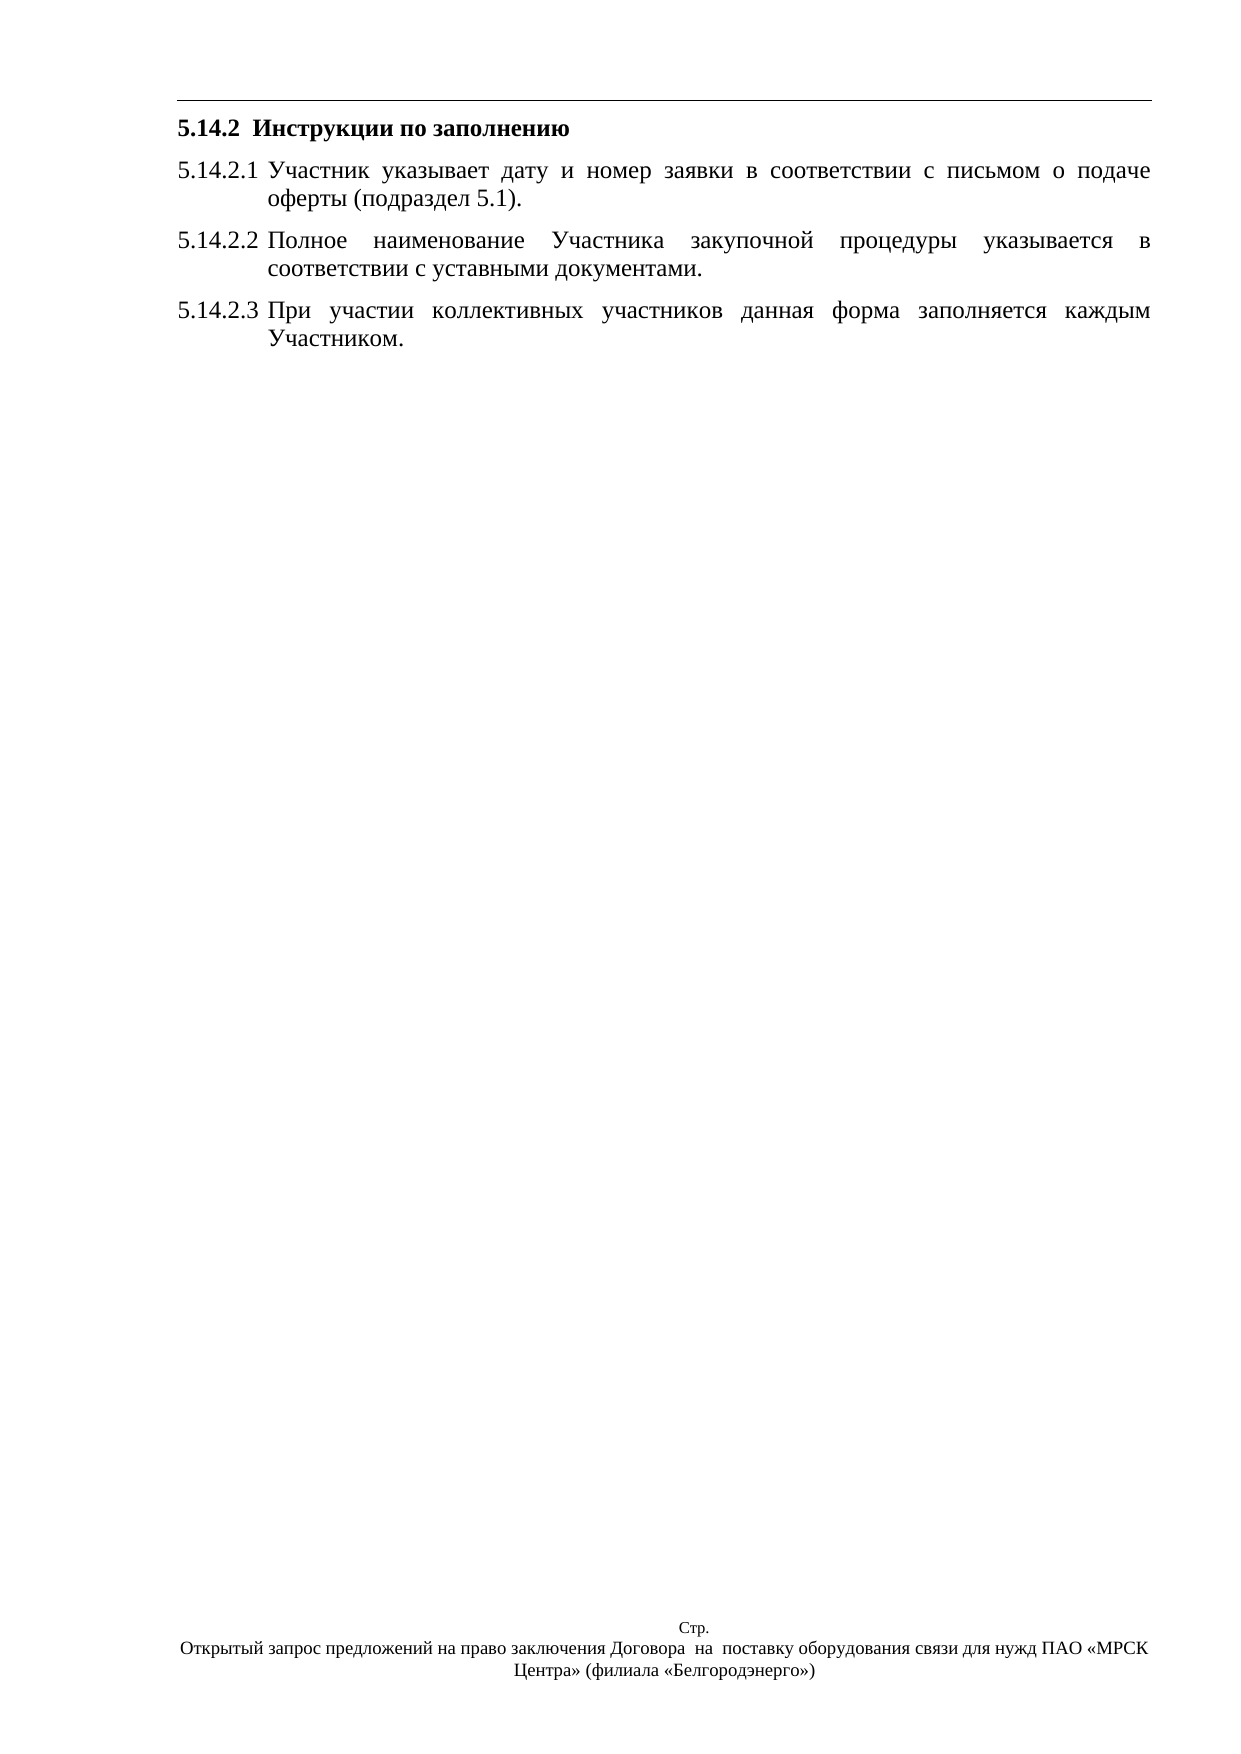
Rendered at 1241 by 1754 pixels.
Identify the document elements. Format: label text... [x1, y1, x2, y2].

list Полное наименование Участника закупочной процедуры указывается в соответствии с уставными документами. [177, 225, 1152, 282]
subtitle Инструкции по заполнению [177, 113, 1152, 142]
list При участии коллективных участников данная форма заполняется каждым Участником. [177, 295, 1152, 352]
